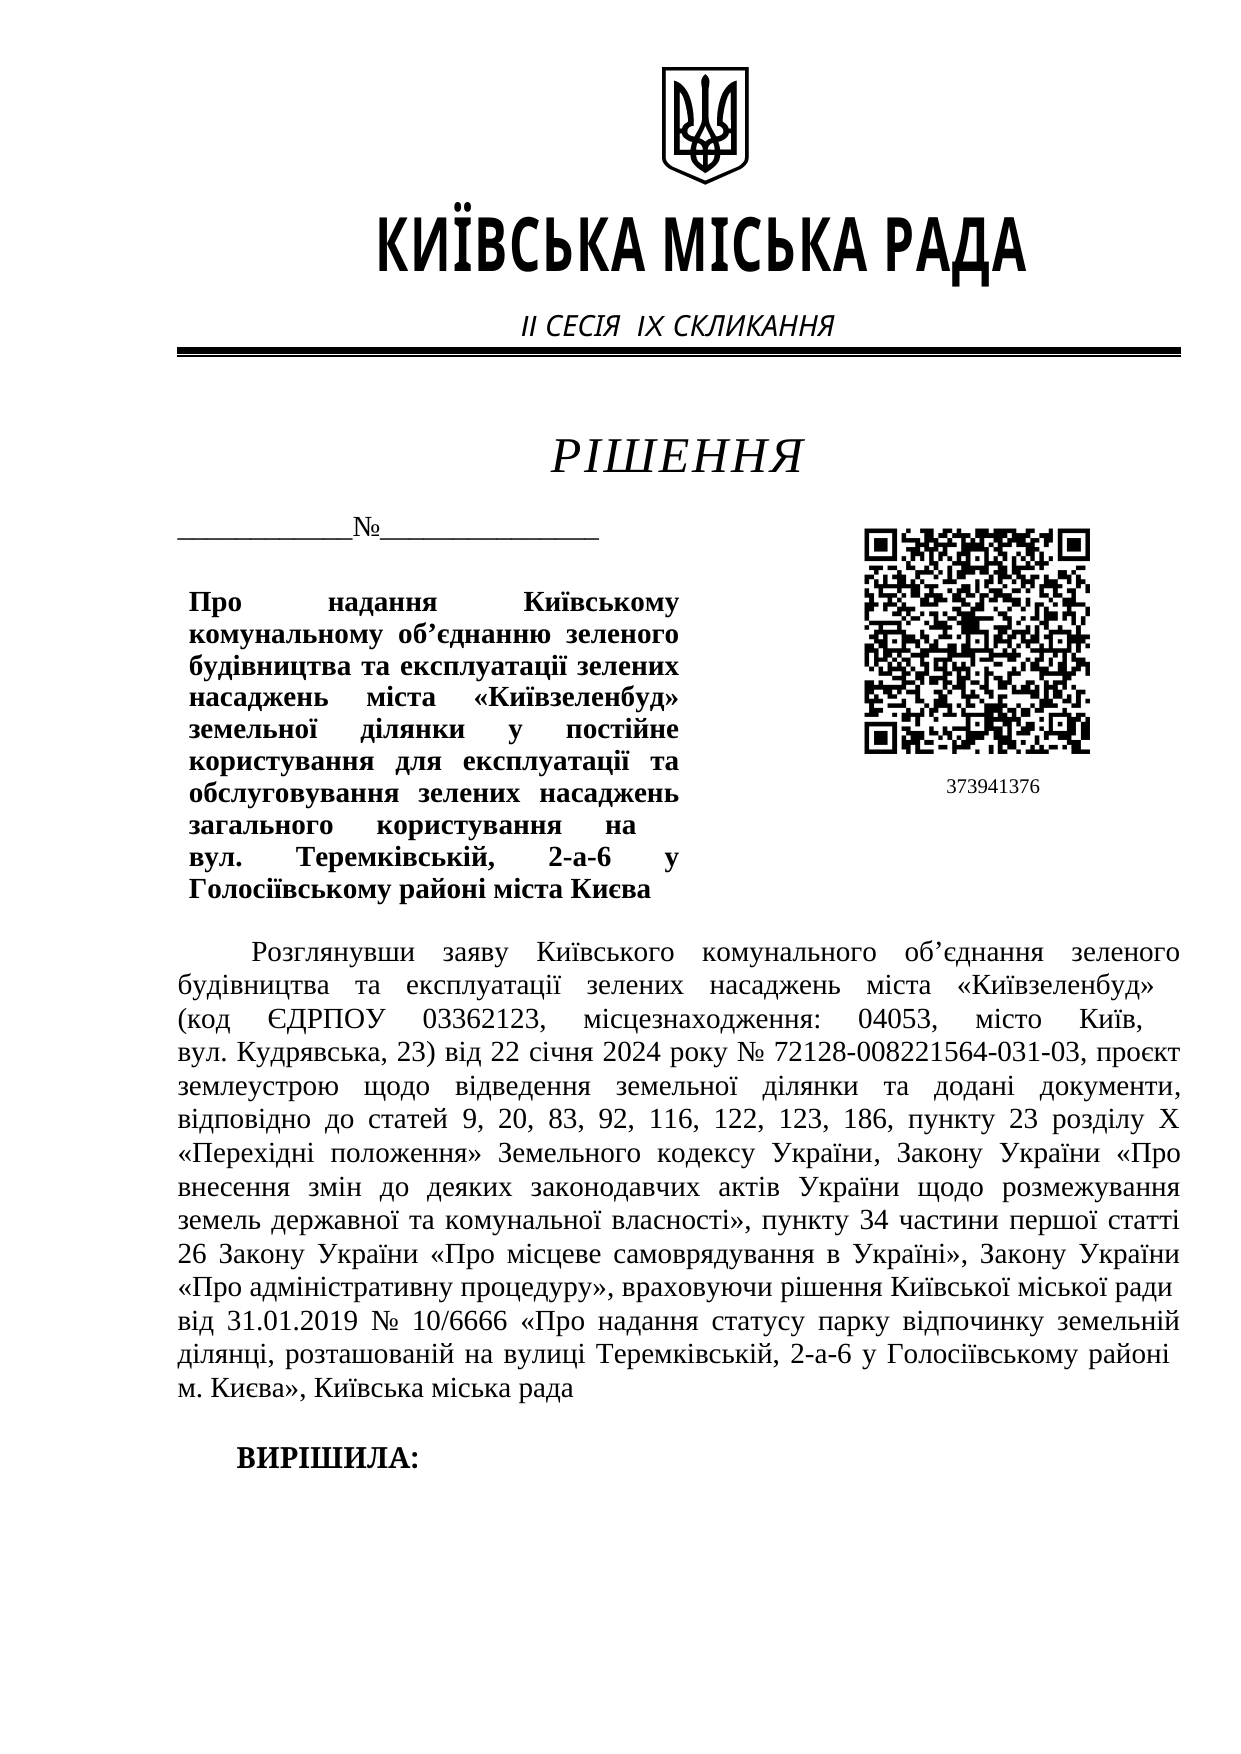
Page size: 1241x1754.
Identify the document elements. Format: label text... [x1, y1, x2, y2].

table_header Про надання Київському комунальному об’єднанню зеленого будівництва та експлуатації зелених насаджень міста «Київзеленбуд» земельної ділянки у постійне користування для експлуатації та обслуговування зелених насаджень загального користування на вул. Теремківській, 2-а-6 у Голосіївському районі міста Києва [177, 586, 691, 904]
text Розглянувши заяву Київського комунального об’єднання зеленого будівництва та експлуатації зелених насаджень міста «Київзеленбуд» (код ЄДРПОУ 03362123, місцезнаходження: 04053, місто Київ, вул. Кудрявська, 23) від 22 січня 2024 року № 72128-008221564-031-03, проєкт землеустрою щодо відведення земельної ділянки та додані документи, відповідно до статей 9, 20, 83, 92, 116, 122, 123, 186, пункту 23 розділу X «Перехідні положення» Земельного кодексу України, Закону України «Про внесення змін до деяких законодавчих актів України щодо розмежування земель державної та комунальної власності», пункту 34 частини першої статті 26 Закону України «Про місцеве самоврядування в Україні», Закону України «Про адміністративну процедуру», враховуючи рішення Київської міської ради від 31.01.2019 № 10/6666 «Про надання статусу парку відпочинку земельній ділянці, розташованій на вулиці Теремківській, 2-а-6 у Голосіївському районі м. Києва», Київська міська рада [177, 934, 1181, 1403]
subtitle РІШЕННЯ [177, 426, 1181, 483]
picture [846, 511, 1108, 772]
text КИЇВСЬКА МІСЬКА РАДА [222, 191, 1181, 293]
subtitle II сесія IX скликання [177, 306, 1181, 347]
text ____________№_______________ [177, 509, 1181, 542]
picture [660, 67, 751, 186]
text ВИРІШИЛА: [177, 1437, 1181, 1477]
